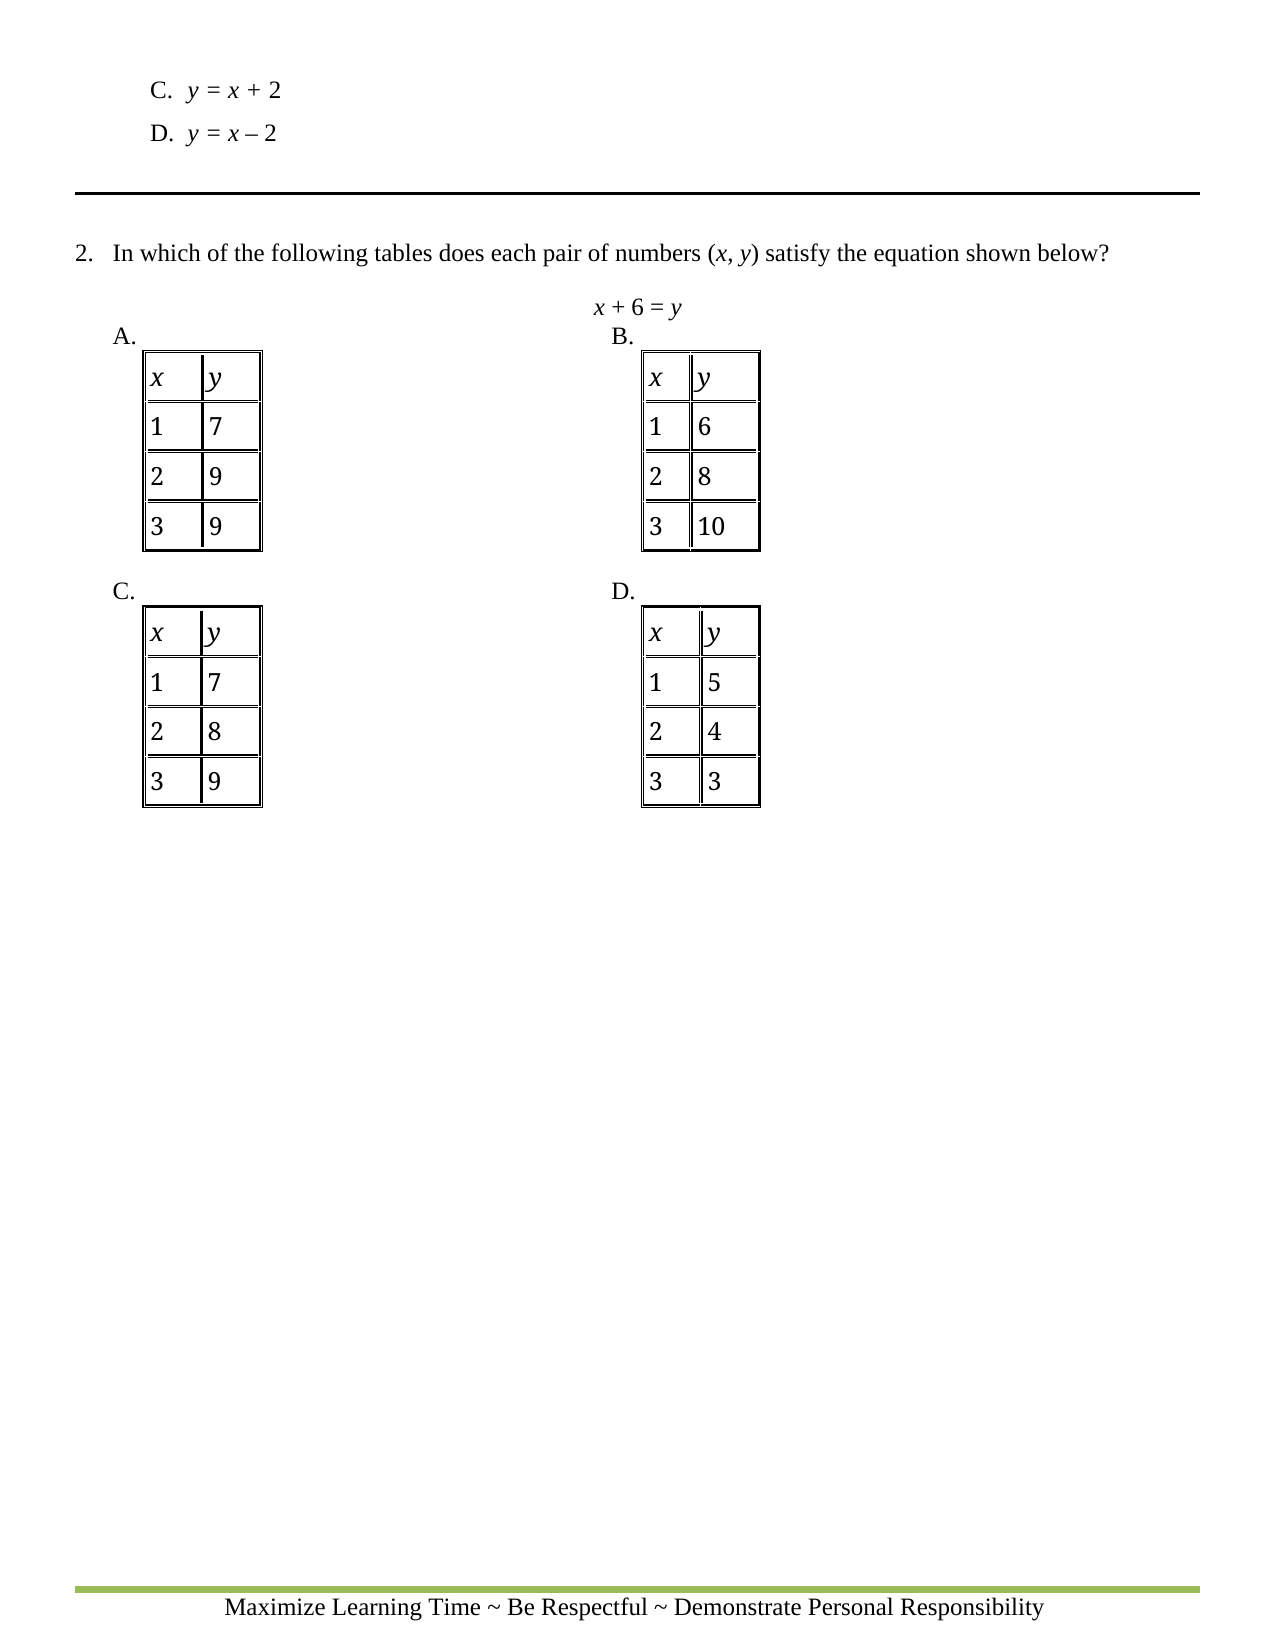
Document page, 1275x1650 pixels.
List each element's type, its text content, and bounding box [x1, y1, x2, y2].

list y = x + 2 [150, 75, 1200, 104]
list In which of the following tables does each pair of numbers (x, y) satisfy the equation shown below? [75, 238, 1200, 267]
table_cell [563, 552, 1061, 807]
list y = x – 2 [150, 118, 1200, 147]
table_header [563, 321, 1061, 552]
table_header [64, 321, 562, 552]
table_cell [64, 552, 562, 807]
text x + 6 = y [75, 292, 1200, 321]
